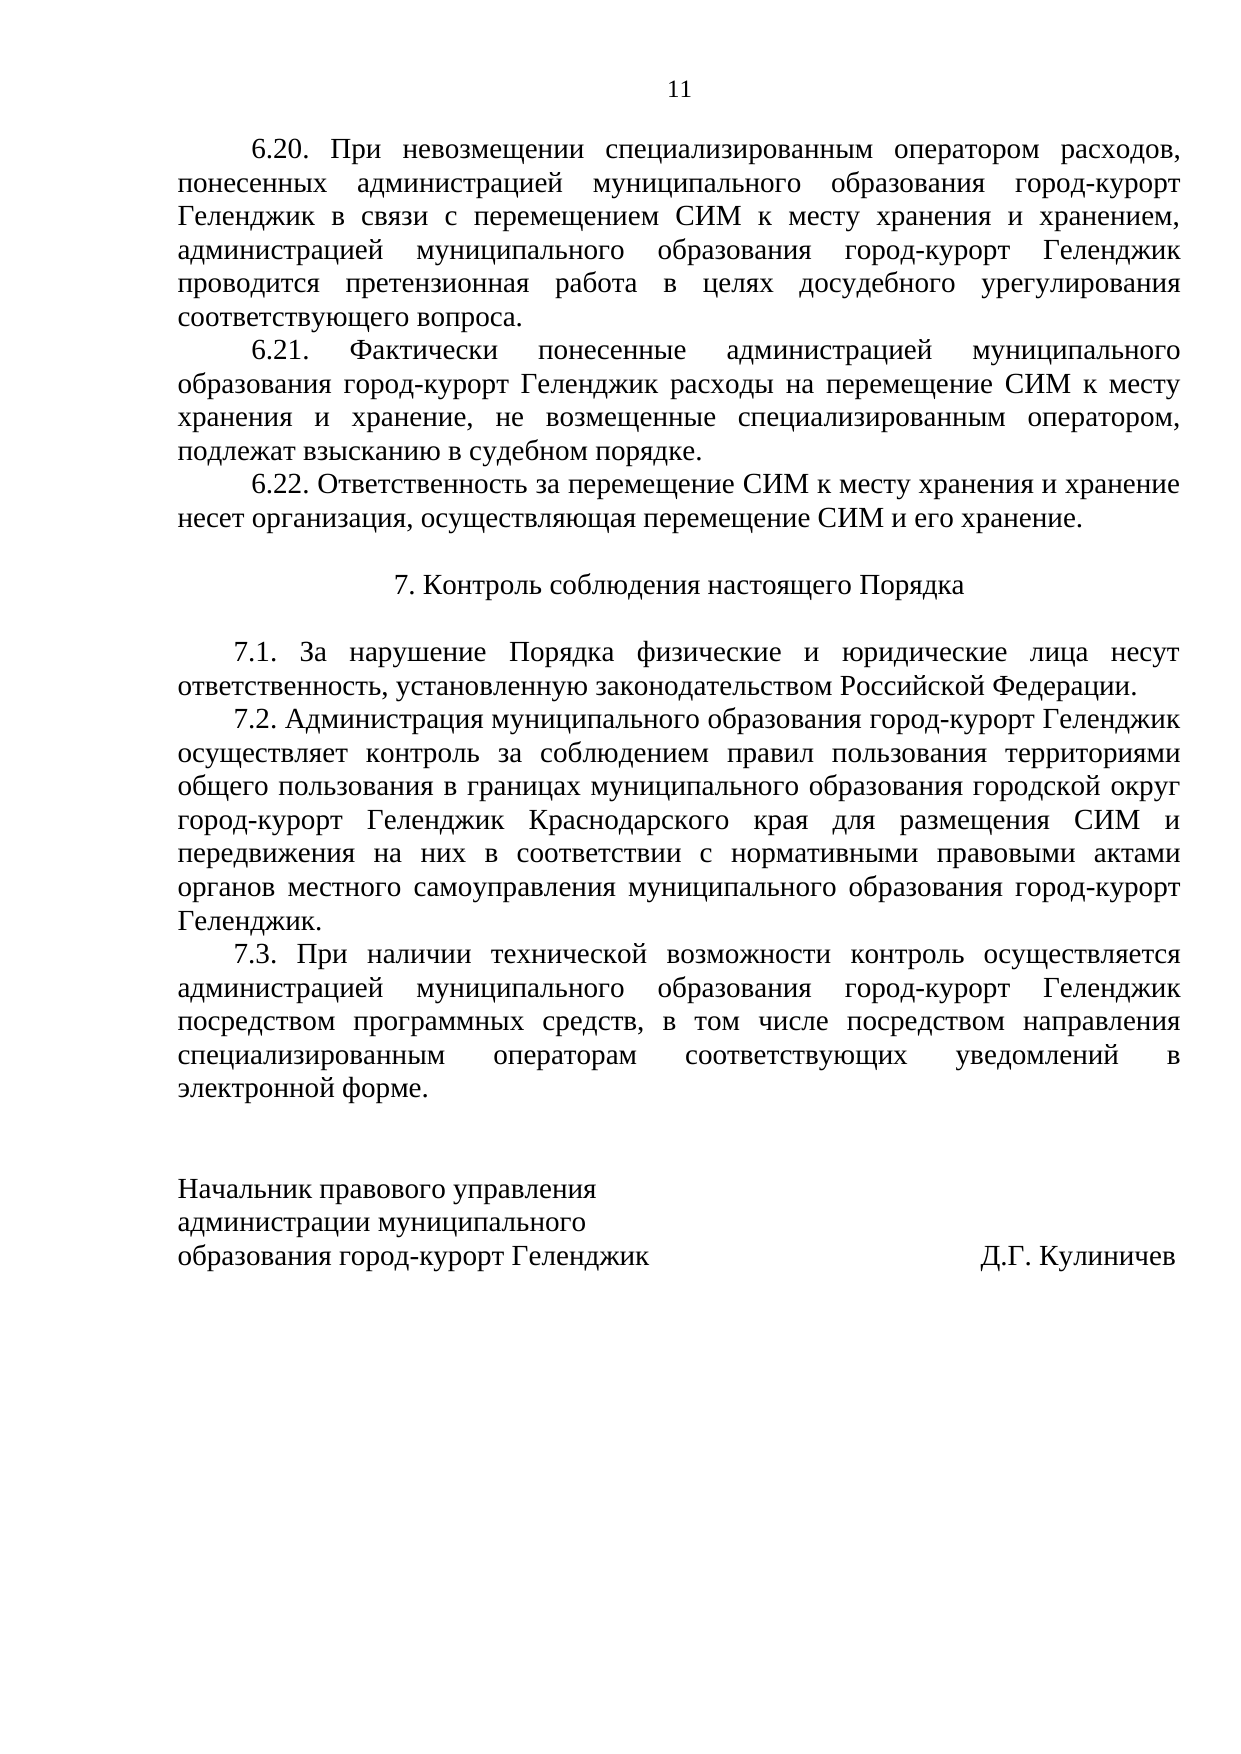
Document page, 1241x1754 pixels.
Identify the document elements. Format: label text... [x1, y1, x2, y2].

text Начальник правового управления [177, 1171, 1181, 1204]
text 7.3. При наличии технической возможности контроль осуществляется администрацией муниципального образования город-курорт Геленджик посредством программных средств, в том числе посредством направления специализированным операторам соответствующих уведомлений в электронной форме. [177, 936, 1181, 1104]
text 6.20. При невозмещении специализированным оператором расходов, понесенных администрацией муниципального образования город-курорт Геленджик в связи с перемещением СИМ к месту хранения и хранением, администрацией муниципального образования город-курорт Геленджик проводится претензионная работа в целях досудебного урегулирования соответствующего вопроса. [177, 131, 1181, 332]
text 6.21. Фактически понесенные администрацией муниципального образования город-курорт Геленджик расходы на перемещение СИМ к месту хранения и хранение, не возмещенные специализированным оператором, подлежат взысканию в судебном порядке. [177, 332, 1181, 467]
text 7. Контроль соблюдения настоящего Порядка [177, 567, 1181, 601]
text 6.22. Ответственность за перемещение СИМ к месту хранения и хранение несет организация, осуществляющая перемещение СИМ и его хранение. [177, 467, 1181, 534]
text администрации муниципального [177, 1204, 1181, 1238]
text 7.2. Администрация муниципального образования город-курорт Геленджик осуществляет контроль за соблюдением правил пользования территориями общего пользования в границах муниципального образования городской округ город-курорт Геленджик Краснодарского края для размещения СИМ и передвижения на них в соответствии с нормативными правовыми актами органов местного самоуправления муниципального образования город-курорт Геленджик. [177, 701, 1181, 936]
text 7.1. За нарушение Порядка физические и юридические лица несут ответственность, установленную законодательством Российской Федерации. [177, 634, 1181, 701]
text образования город-курорт Геленджик Д.Г. Кулиничев [177, 1238, 1181, 1272]
